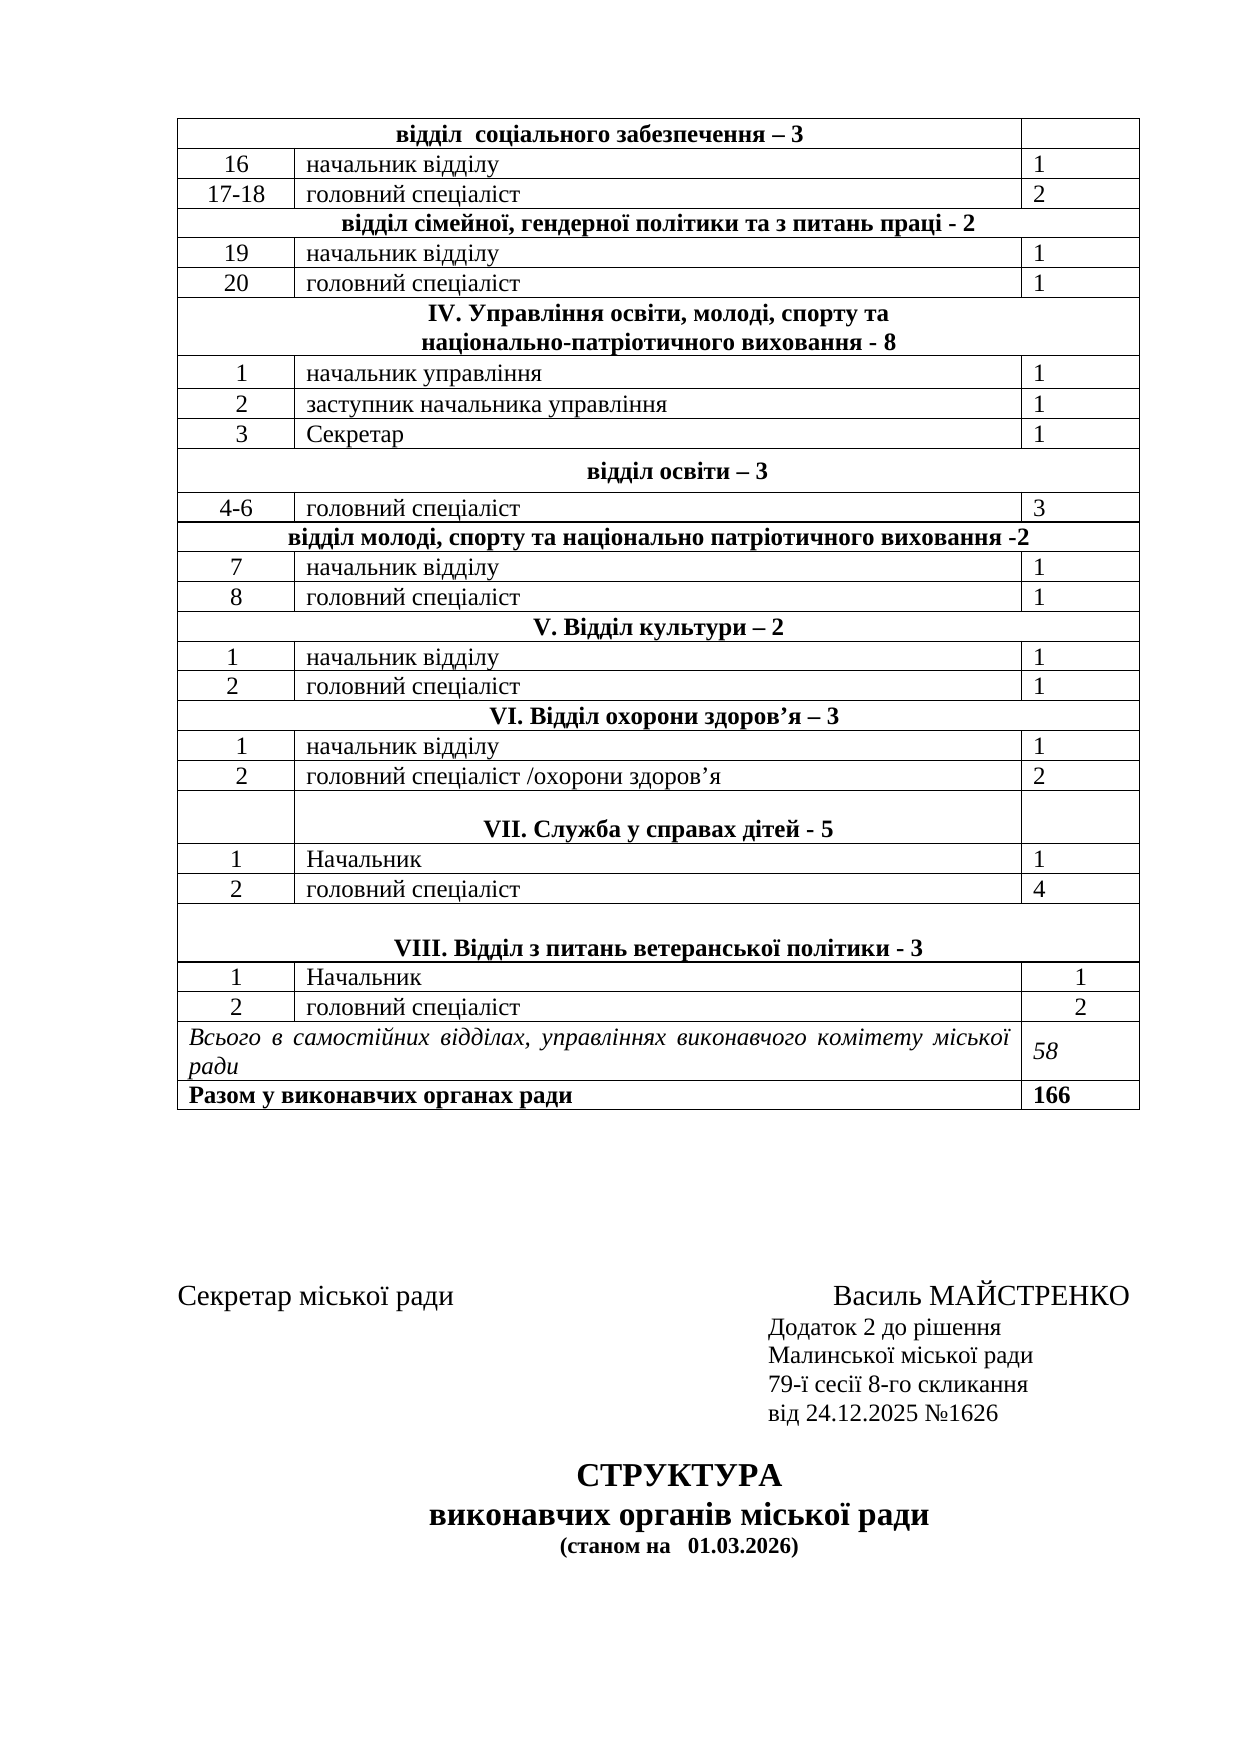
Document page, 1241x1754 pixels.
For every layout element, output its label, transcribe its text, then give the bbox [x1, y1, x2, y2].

table_cell 1 [1022, 642, 1139, 670]
table_cell VIII. Відділ з питань ветеранської політики - 3 [178, 904, 1139, 961]
table_cell головний спеціаліст /охорони здоров’я [295, 761, 1021, 789]
table_cell головний спеціаліст [295, 992, 1021, 1021]
table_cell 16 [178, 149, 294, 178]
table_cell 1 [1022, 419, 1139, 448]
table_cell головний спеціаліст [295, 179, 1021, 207]
table_cell 2 [178, 671, 294, 700]
table_cell 1 [178, 642, 294, 670]
table_cell [1022, 119, 1139, 148]
table_cell 1 [1022, 552, 1139, 581]
table_cell начальник відділу [295, 642, 1021, 670]
table_cell [178, 791, 294, 843]
table_cell 1 [1022, 731, 1139, 760]
text від 24.12.2025 №1626 [768, 1398, 1181, 1427]
text СТРУКТУРА [177, 1455, 1181, 1494]
table_cell 1 [178, 356, 294, 388]
table_cell начальник відділу [295, 149, 1021, 178]
table_cell 1 [1022, 582, 1139, 611]
table_cell 4-6 [178, 493, 294, 521]
table_cell 1 [1022, 963, 1139, 991]
table_cell 3 [178, 419, 294, 448]
table_cell 2 [178, 874, 294, 903]
table_cell головний спеціаліст [295, 268, 1021, 297]
table_cell IV. Управління освіти, молоді, спорту та національно-патріотичного виховання - 8 [178, 298, 1139, 355]
table_cell 1 [1022, 671, 1139, 700]
table_cell головний спеціаліст [295, 671, 1021, 700]
table_cell 1 [1022, 268, 1139, 297]
table_cell 1 [1022, 844, 1139, 873]
table_cell 58 [1022, 1022, 1139, 1079]
table_cell Секретар [295, 419, 1021, 448]
table_cell Начальник [295, 963, 1021, 991]
table_cell Разом у виконавчих органах ради [178, 1081, 1021, 1109]
table_cell [1022, 791, 1139, 843]
table_cell відділ соціального забезпечення – 3 [178, 119, 1021, 148]
table_cell 2 [178, 761, 294, 789]
table_cell 2 [178, 992, 294, 1021]
table_cell 1 [1022, 389, 1139, 418]
table_cell 1 [1022, 356, 1139, 388]
text Малинської міської ради 79-ї сесії 8-го скликання [768, 1340, 1181, 1398]
table_cell головний спеціаліст [295, 582, 1021, 611]
text (станом на 01.03.2026) [177, 1532, 1181, 1558]
table_cell 20 [178, 268, 294, 297]
table_cell головний спеціаліст [295, 493, 1021, 521]
table_cell 4 [1022, 874, 1139, 903]
table_cell відділ освіти – 3 [178, 449, 1139, 492]
table_cell 3 [1022, 493, 1139, 521]
table_cell 1 [1022, 149, 1139, 178]
table_cell 2 [1022, 992, 1139, 1021]
table_cell 2 [1022, 761, 1139, 789]
table_cell начальник відділу [295, 552, 1021, 581]
table_cell заступник начальника управління [295, 389, 1021, 418]
table_cell 1 [178, 844, 294, 873]
table_cell VII. Служба у справах дітей - 5 [295, 791, 1021, 843]
table_cell 19 [178, 238, 294, 267]
table_cell 2 [1022, 179, 1139, 207]
table_cell начальник відділу [295, 731, 1021, 760]
table_cell VI. Відділ охорони здоров’я – 3 [178, 701, 1139, 730]
table_cell відділ молоді, спорту та національно патріотичного виховання -2 [178, 523, 1139, 551]
table_cell начальник відділу [295, 238, 1021, 267]
text Додаток 2 до рішення [768, 1312, 1181, 1340]
text Секретар міської ради Василь МАЙСТРЕНКО [177, 1278, 1181, 1312]
table_cell начальник управління [295, 356, 1021, 388]
table_cell 1 [1022, 238, 1139, 267]
table_cell 7 [178, 552, 294, 581]
table_cell 17-18 [178, 179, 294, 207]
table_cell відділ сімейної, гендерної політики та з питань праці - 2 [178, 209, 1139, 237]
table_cell 2 [178, 389, 294, 418]
table_cell 8 [178, 582, 294, 611]
table_cell Начальник [295, 844, 1021, 873]
table_cell 166 [1022, 1081, 1139, 1109]
text виконавчих органів міської ради [177, 1494, 1181, 1532]
table_cell 1 [178, 963, 294, 991]
table_cell Всього в самостійних відділах, управліннях виконавчого комітету міської ради [178, 1022, 1021, 1079]
table_cell V. Відділ культури – 2 [178, 612, 1139, 641]
table_cell головний спеціаліст [295, 874, 1021, 903]
table_cell 1 [178, 731, 294, 760]
